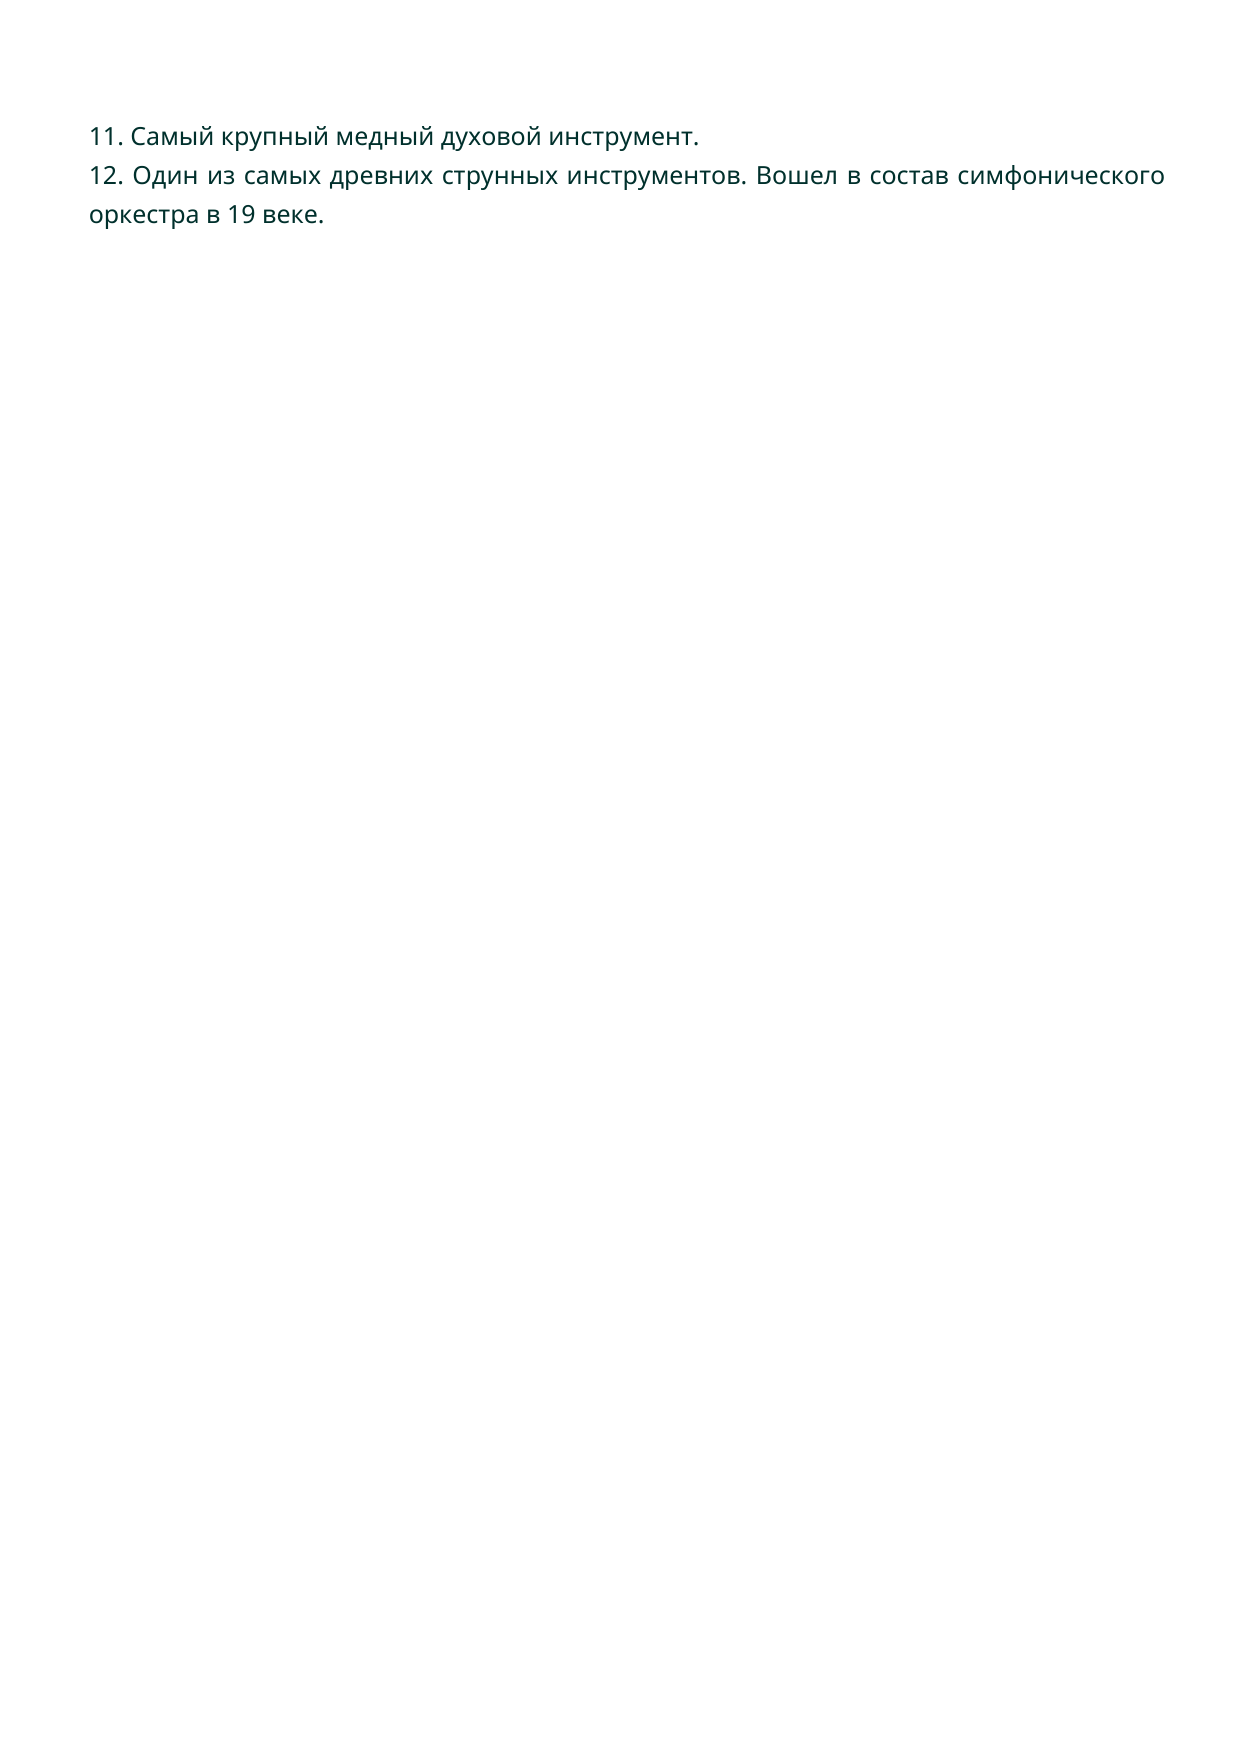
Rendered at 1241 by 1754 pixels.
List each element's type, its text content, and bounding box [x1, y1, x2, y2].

text 12. Один из самых древних струнных инструментов. Вошел в состав симфонического оркестра в 19 веке. [88, 157, 1167, 231]
text 11. Самый крупный медный духовой инструмент. [88, 118, 1167, 152]
